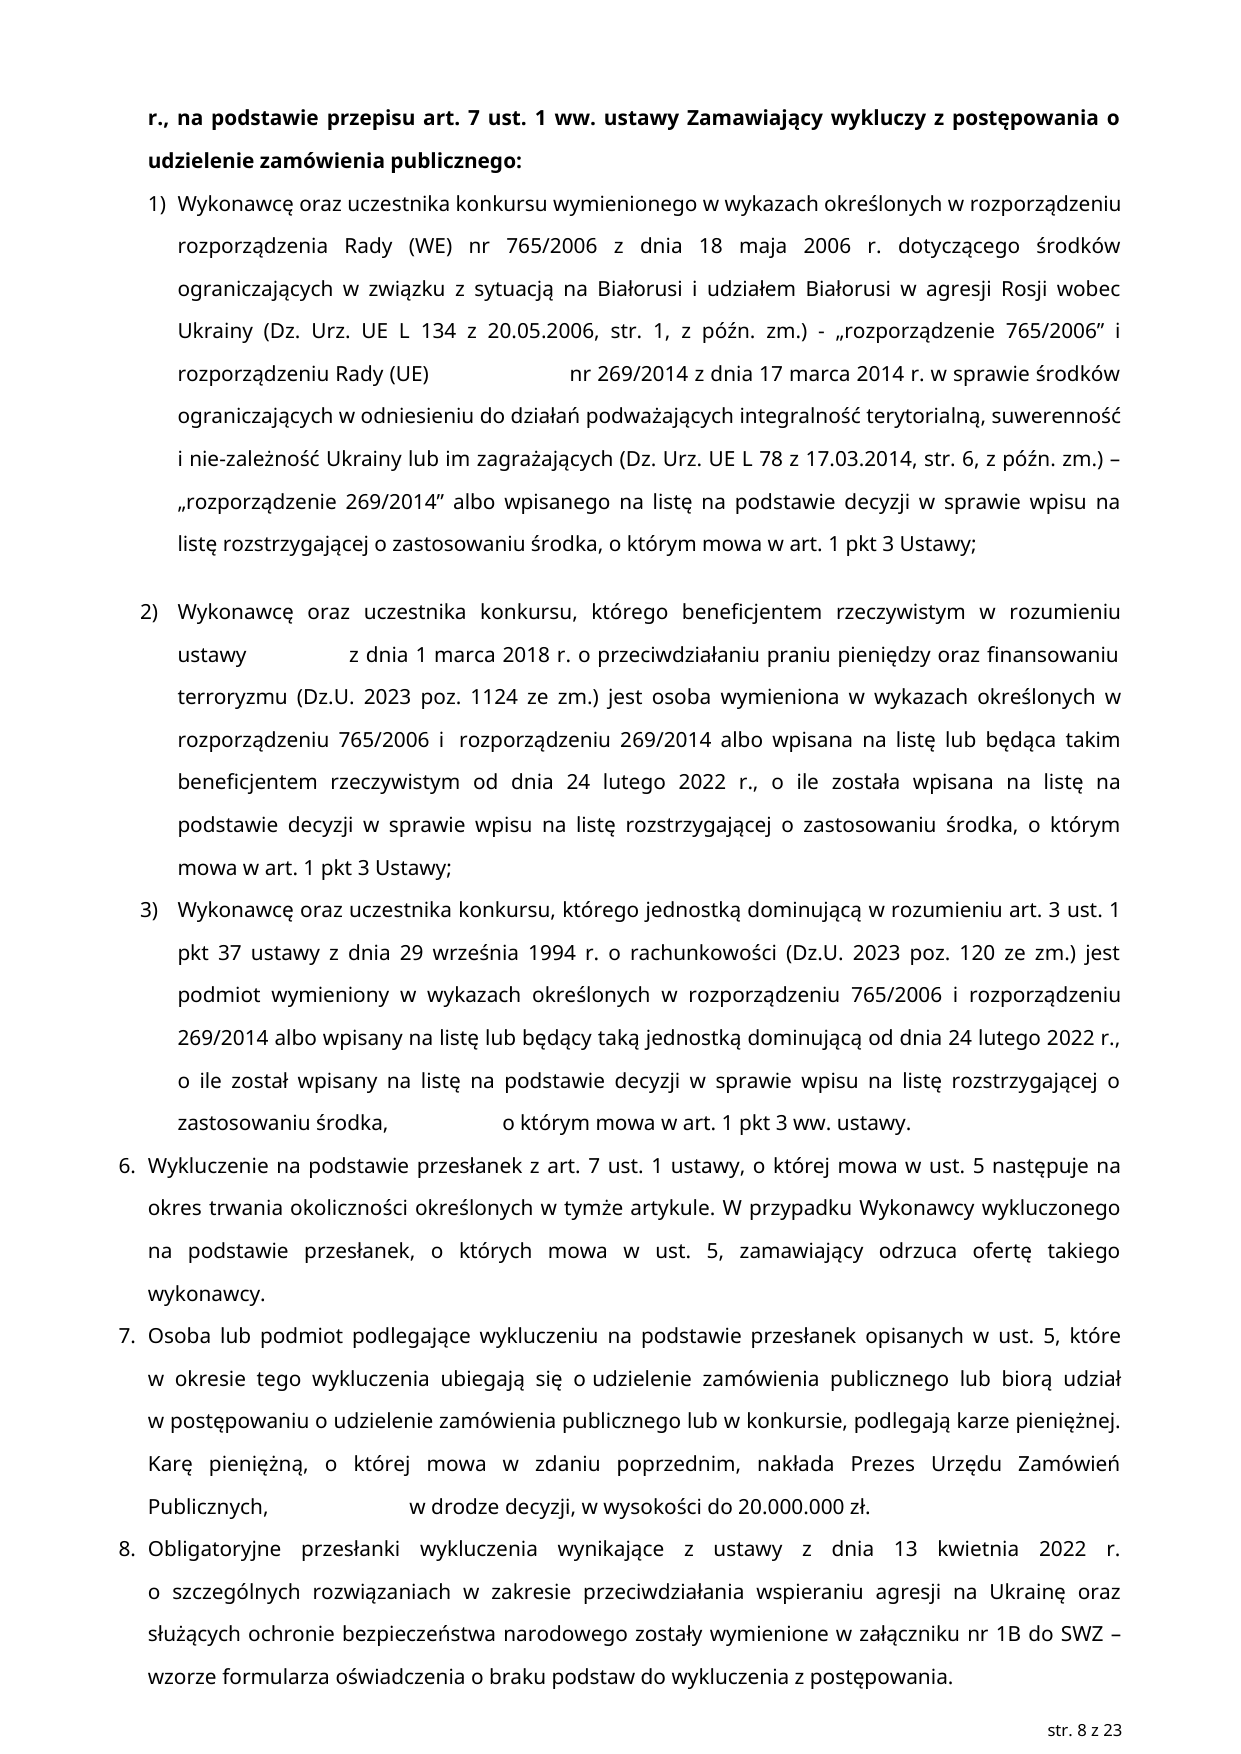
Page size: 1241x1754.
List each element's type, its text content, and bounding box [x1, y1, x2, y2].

list Wykonawcę oraz uczestnika konkursu, którego jednostką dominującą w rozumieniu art. 3 ust. 1 pkt 37 ustawy z dnia 29 września 1994 r. o rachunkowości (Dz.U. 2023 poz. 120 ze zm.) jest podmiot wymieniony w wykazach określonych w rozporządzeniu 765/2006 i rozporządzeniu 269/2014 albo wpisany na listę lub będący taką jednostką dominującą od dnia 24 lutego 2022 r., o ile został wpisany na listę na podstawie decyzji w sprawie wpisu na listę rozstrzygającej o zastosowaniu środka, o którym mowa w art. 1 pkt 3 ww. ustawy. [140, 895, 1122, 1137]
list Obligatoryjne przesłanki wykluczenia wynikające z ustawy z dnia 13 kwietnia 2022 r. o szczególnych rozwiązaniach w zakresie przeciwdziałania wspieraniu agresji na Ukrainę oraz służących ochronie bezpieczeństwa narodowego zostały wymienione w załączniku nr 1B do SWZ – wzorze formularza oświadczenia o braku podstaw do wykluczenia z postępowania. [118, 1534, 1122, 1691]
list Wykluczenie na podstawie przesłanek z art. 7 ust. 1 ustawy, o której mowa w ust. 5 następuje na okres trwania okoliczności określonych w tymże artykule. W przypadku Wykonawcy wykluczonego na podstawie przesłanek, o których mowa w ust. 5, zamawiający odrzuca ofertę takiego wykonawcy. [118, 1151, 1122, 1307]
list Wykonawcę oraz uczestnika konkursu wymienionego w wykazach określonych w rozporządzeniu rozporządzenia Rady (WE) nr 765/2006 z dnia 18 maja 2006 r. dotyczącego środków ograniczających w związku z sytuacją na Białorusi i udziałem Białorusi w agresji Rosji wobec Ukrainy (Dz. Urz. UE L 134 z 20.05.2006, str. 1, z późn. zm.) - „rozporządzenie 765/2006” i rozporządzeniu Rady (UE) nr 269/2014 z dnia 17 marca 2014 r. w sprawie środków ograniczających w odniesieniu do działań podważających integralność terytorialną, suwerenność i nie-zależność Ukrainy lub im zagrażających (Dz. Urz. UE L 78 z 17.03.2014, str. 6, z późn. zm.) – „rozporządzenie 269/2014” albo wpisanego na listę na podstawie decyzji w sprawie wpisu na listę rozstrzygającej o zastosowaniu środka, o którym mowa w art. 1 pkt 3 Ustawy; [148, 189, 1122, 558]
list Wykonawcę oraz uczestnika konkursu, którego beneficjentem rzeczywistym w rozumieniu ustawy z dnia 1 marca 2018 r. o przeciwdziałaniu praniu pieniędzy oraz finansowaniu terroryzmu (Dz.U. 2023 poz. 1124 ze zm.) jest osoba wymieniona w wykazach określonych w rozporządzeniu 765/2006 i rozporządzeniu 269/2014 albo wpisana na listę lub będąca takim beneficjentem rzeczywistym od dnia 24 lutego 2022 r., o ile została wpisana na listę na podstawie decyzji w sprawie wpisu na listę rozstrzygającej o zastosowaniu środka, o którym mowa w art. 1 pkt 3 Ustawy; [140, 597, 1122, 881]
list Osoba lub podmiot podlegające wykluczeniu na podstawie przesłanek opisanych w ust. 5, które w okresie tego wykluczenia ubiegają się o udzielenie zamówienia publicznego lub biorą udział w postępowaniu o udzielenie zamówienia publicznego lub w konkursie, podlegają karze pieniężnej. Karę pieniężną, o której mowa w zdaniu poprzednim, nakłada Prezes Urzędu Zamówień Publicznych, w drodze decyzji, w wysokości do 20.000.000 zł. [118, 1321, 1122, 1520]
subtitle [118, 103, 1122, 174]
